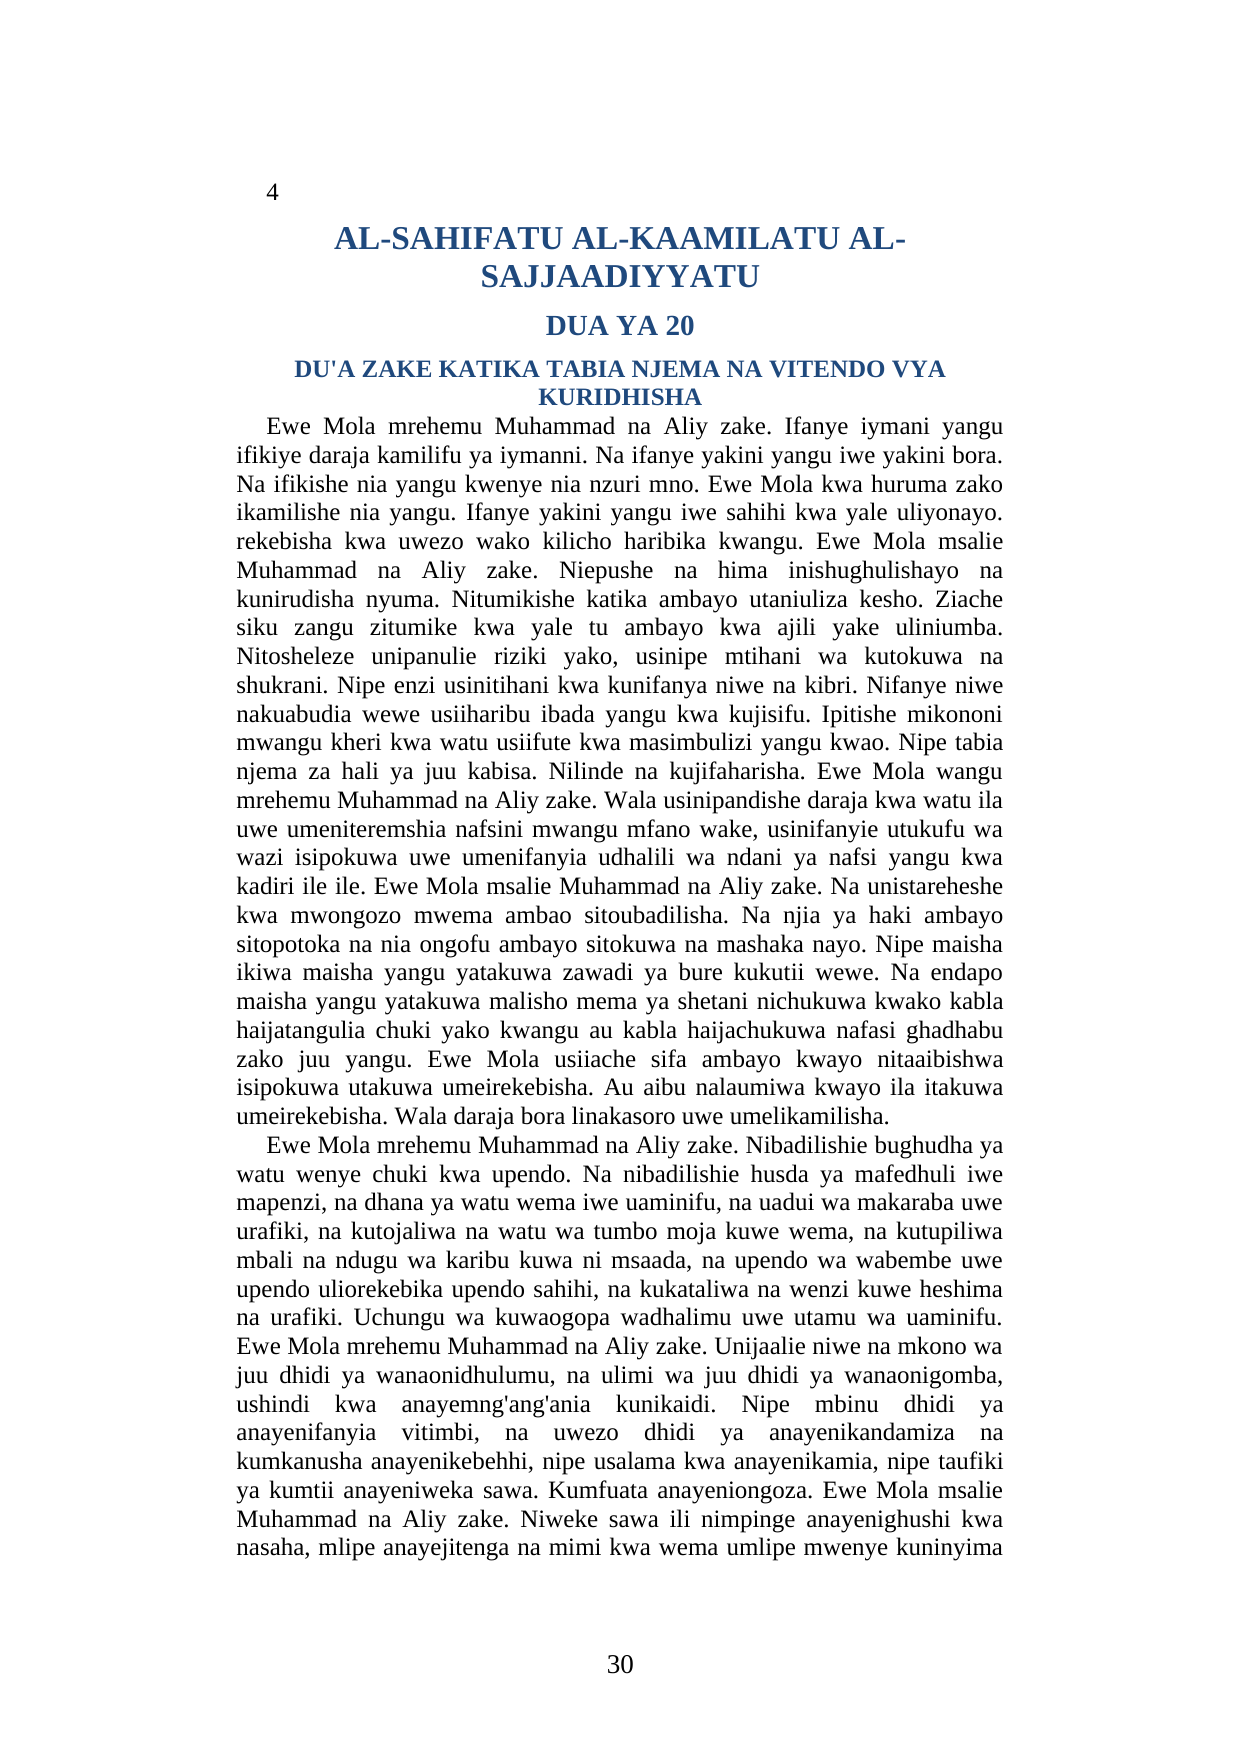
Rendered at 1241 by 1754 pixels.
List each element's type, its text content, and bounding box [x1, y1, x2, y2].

subtitle AL-SAHIFATU AL-KAAMILATU AL-SAJJAADIYYATU [236, 218, 1004, 295]
subtitle DUA YA 20 [236, 308, 1004, 341]
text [236, 1130, 1004, 1561]
subtitle DU'A ZAKE KATIKA TABIA NJEMA NA VITENDO VYA KURIDHISHA [236, 354, 1004, 411]
text 4 [236, 177, 1004, 206]
text Ewe Mola mrehemu Muhammad na Aliy zake. Ifanye iymani yangu ifikiye daraja kamilifu ya iymanni. Na ifanye yakini yangu iwe yakini bora. Na ifikishe nia yangu kwenye nia nzuri mno. Ewe Mola kwa huruma zako ikamilishe nia yangu. Ifanye yakini yangu iwe sahihi kwa yale uliyonayo. rekebisha kwa uwezo wako kilicho haribika kwangu. Ewe Mola msalie Muhammad na Aliy zake. Niepushe na hima inishughulishayo na kunirudisha nyuma. Nitumikishe katika ambayo utaniuliza kesho. Ziache siku zangu zitumike kwa yale tu ambayo kwa ajili yake uliniumba. Nitosheleze unipanulie riziki yako, usinipe mtihani wa kutokuwa na shukrani. Nipe enzi usinitihani kwa kunifanya niwe na kibri. Nifanye niwe nakuabudia wewe usiiharibu ibada yangu kwa kujisifu. Ipitishe mikononi mwangu kheri kwa watu usiifute kwa masimbulizi yangu kwao. Nipe tabia njema za hali ya juu kabisa. Nilinde na kujifaharisha. Ewe Mola wangu mrehemu Muhammad na Aliy zake. Wala usinipandishe daraja kwa watu ila uwe umeniteremshia nafsini mwangu mfano wake, usinifanyie utukufu wa wazi isipokuwa uwe umenifanyia udhalili wa ndani ya nafsi yangu kwa kadiri ile ile. Ewe Mola msalie Muhammad na Aliy zake. Na unistareheshe kwa mwongozo mwema ambao sitoubadilisha. Na njia ya haki ambayo sitopotoka na nia ongofu ambayo sitokuwa na mashaka nayo. Nipe maisha ikiwa maisha yangu yatakuwa zawadi ya bure kukutii wewe. Na endapo maisha yangu yatakuwa malisho mema ya shetani nichukuwa kwako kabla haijatangulia chuki yako kwangu au kabla haijachukuwa nafasi ghadhabu zako juu yangu. Ewe Mola usiiache sifa ambayo kwayo nitaaibishwa isipokuwa utakuwa umeirekebisha. Au aibu nalaumiwa kwayo ila itakuwa umeirekebisha. Wala daraja bora linakasoro uwe umelikamilisha. [236, 411, 1004, 1130]
